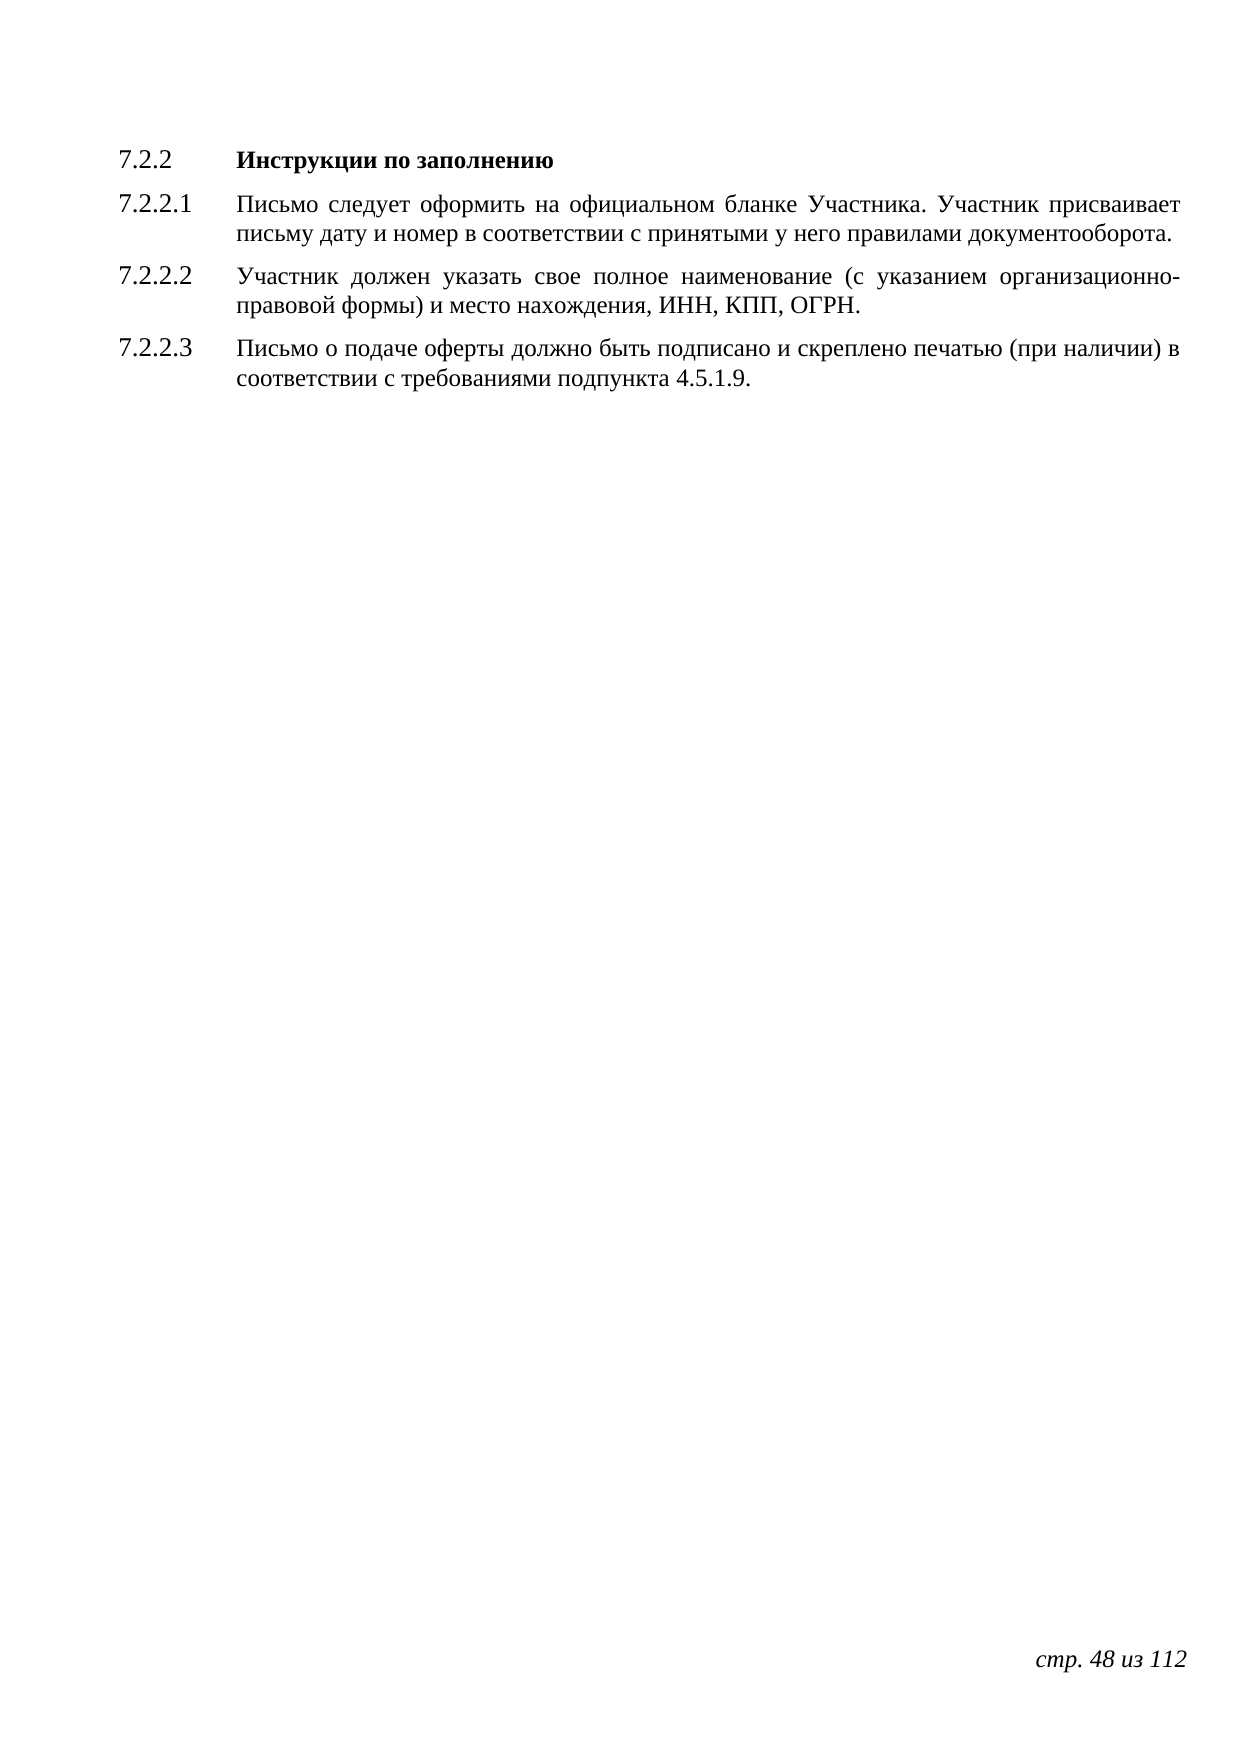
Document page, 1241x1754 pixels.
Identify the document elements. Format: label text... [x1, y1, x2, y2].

text Письмо следует оформить на официальном бланке Участника. Участник присваивает письму дату и номер в соответствии с принятыми у него правилами документооборота. [118, 187, 1181, 247]
text Участник должен указать свое полное наименование (с указанием организационно-правовой формы) и место нахождения, ИНН, КПП, ОГРН. [118, 259, 1181, 319]
text Инструкции по заполнению [118, 143, 1181, 174]
text Письмо о подаче оферты должно быть подписано и скреплено печатью (при наличии) в соответствии с требованиями подпункта 4.5.1.9. [118, 332, 1181, 391]
